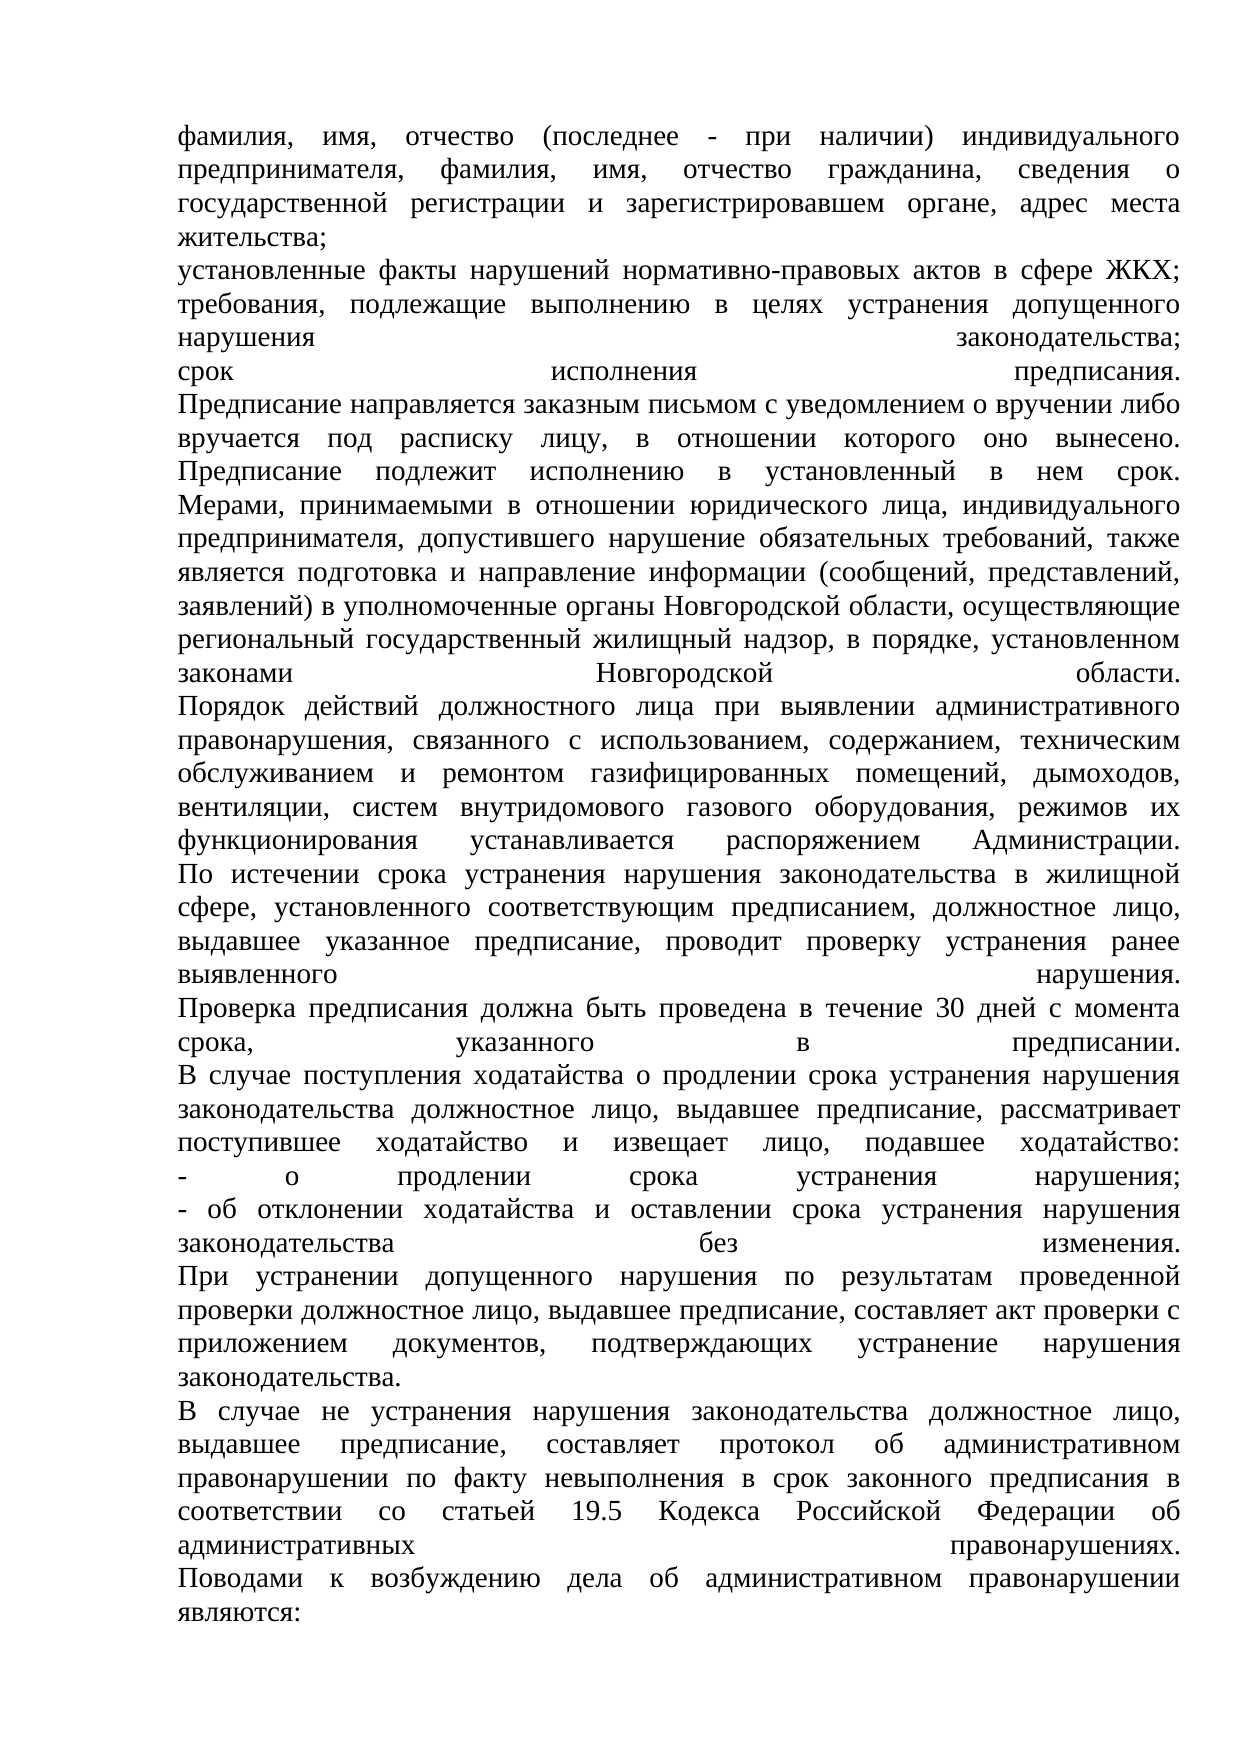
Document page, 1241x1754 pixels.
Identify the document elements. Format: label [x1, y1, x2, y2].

text [177, 118, 1181, 1627]
